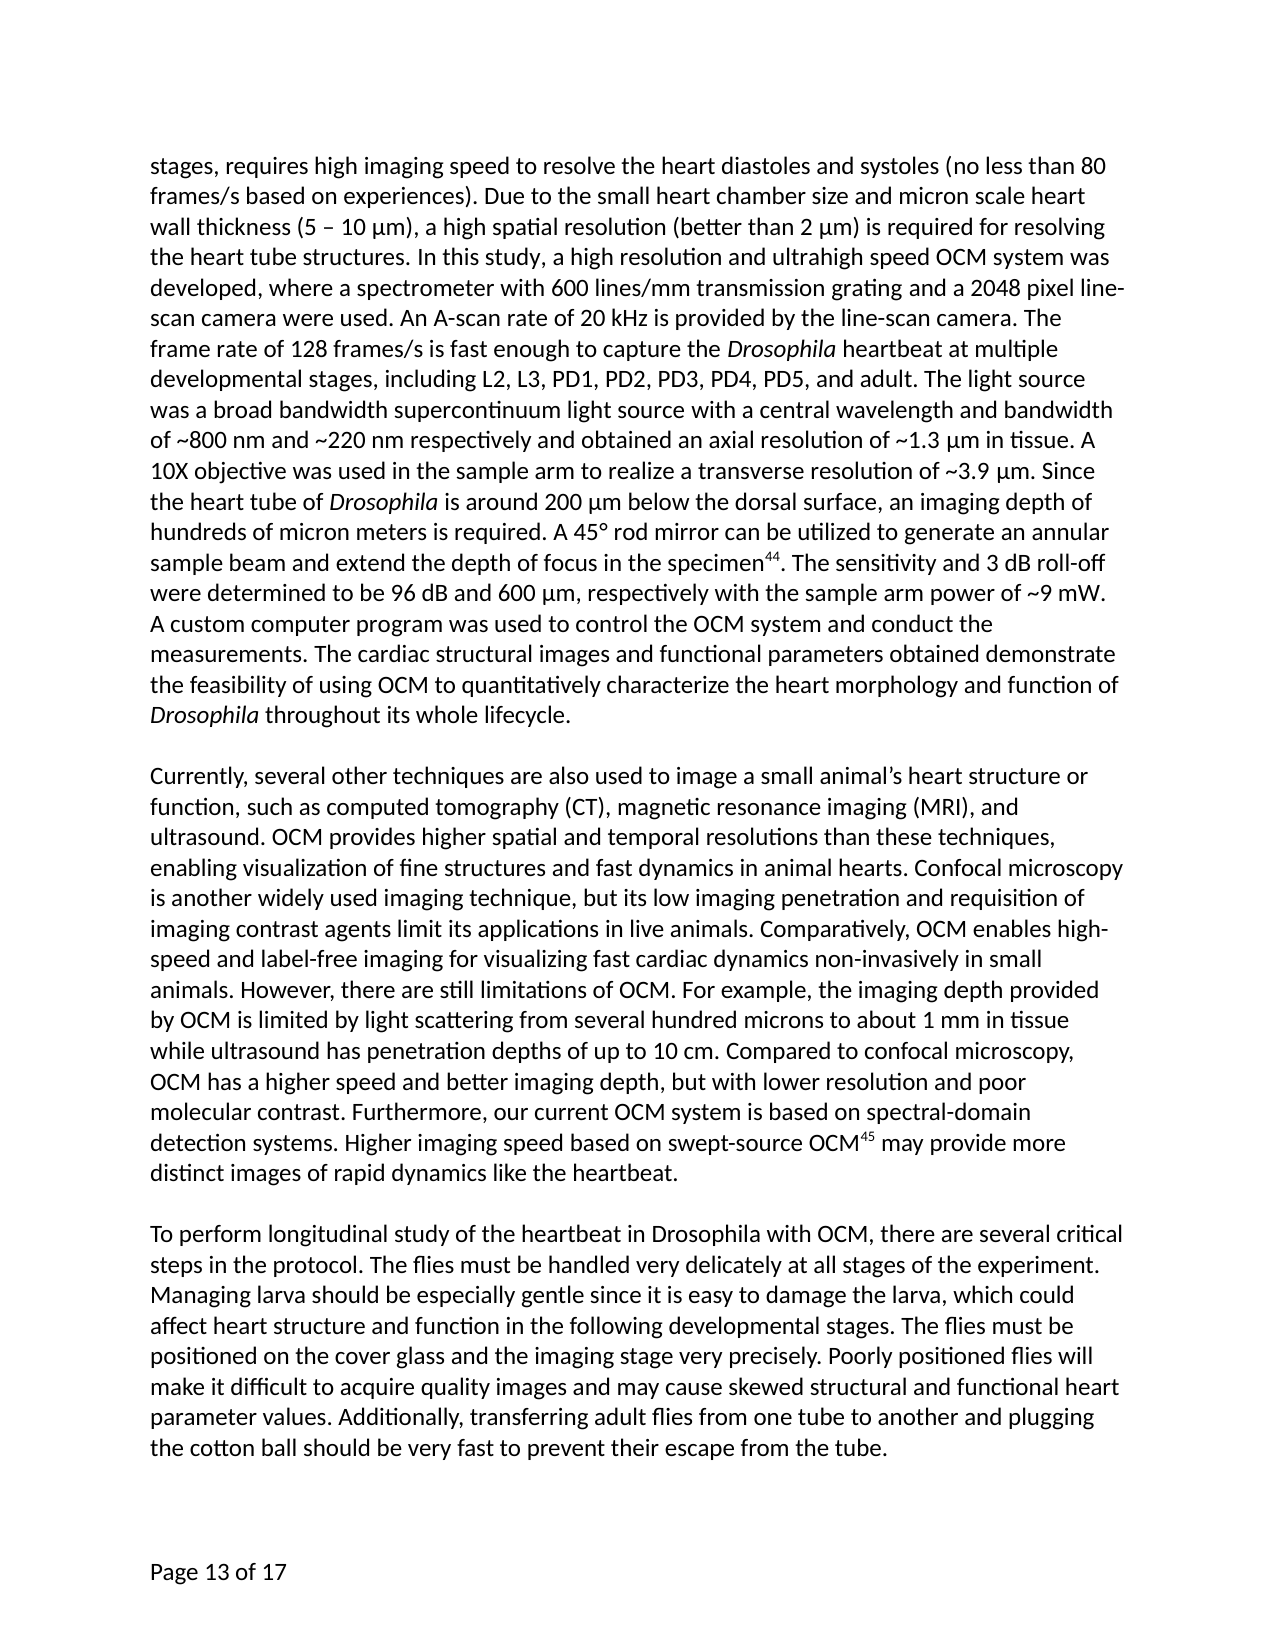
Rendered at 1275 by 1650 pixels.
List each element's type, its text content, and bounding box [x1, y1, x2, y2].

text Currently, several other techniques are also used to image a small animal’s heart structure or function, such as computed tomography (CT), magnetic resonance imaging (MRI), and ultrasound. OCM provides higher spatial and temporal resolutions than these techniques, enabling visualization of fine structures and fast dynamics in animal hearts. Confocal microscopy is another widely used imaging technique, but its low imaging penetration and requisition of imaging contrast agents limit its applications in live animals. Comparatively, OCM enables high-speed and label-free imaging for visualizing fast cardiac dynamics non-invasively in small animals. However, there are still limitations of OCM. For example, the imaging depth provided by OCM is limited by light scattering from several hundred microns to about 1 mm in tissue while ultrasound has penetration depths of up to 10 cm. Compared to confocal microscopy, OCM has a higher speed and better imaging depth, but with lower resolution and poor molecular contrast. Furthermore, our current OCM system is based on spectral-domain detection systems. Higher imaging speed based on swept-source OCM45 may provide more distinct images of rapid dynamics like the heartbeat. [150, 760, 1125, 1188]
text To perform longitudinal study of the heartbeat in Drosophila with OCM, there are several critical steps in the protocol. The flies must be handled very delicately at all stages of the experiment. Managing larva should be especially gentle since it is easy to damage the larva, which could affect heart structure and function in the following developmental stages. The flies must be positioned on the cover glass and the imaging stage very precisely. Poorly positioned flies will make it difficult to acquire quality images and may cause skewed structural and functional heart parameter values. Additionally, transferring adult flies from one tube to another and plugging the cotton ball should be very fast to prevent their escape from the tube. [150, 1218, 1125, 1462]
